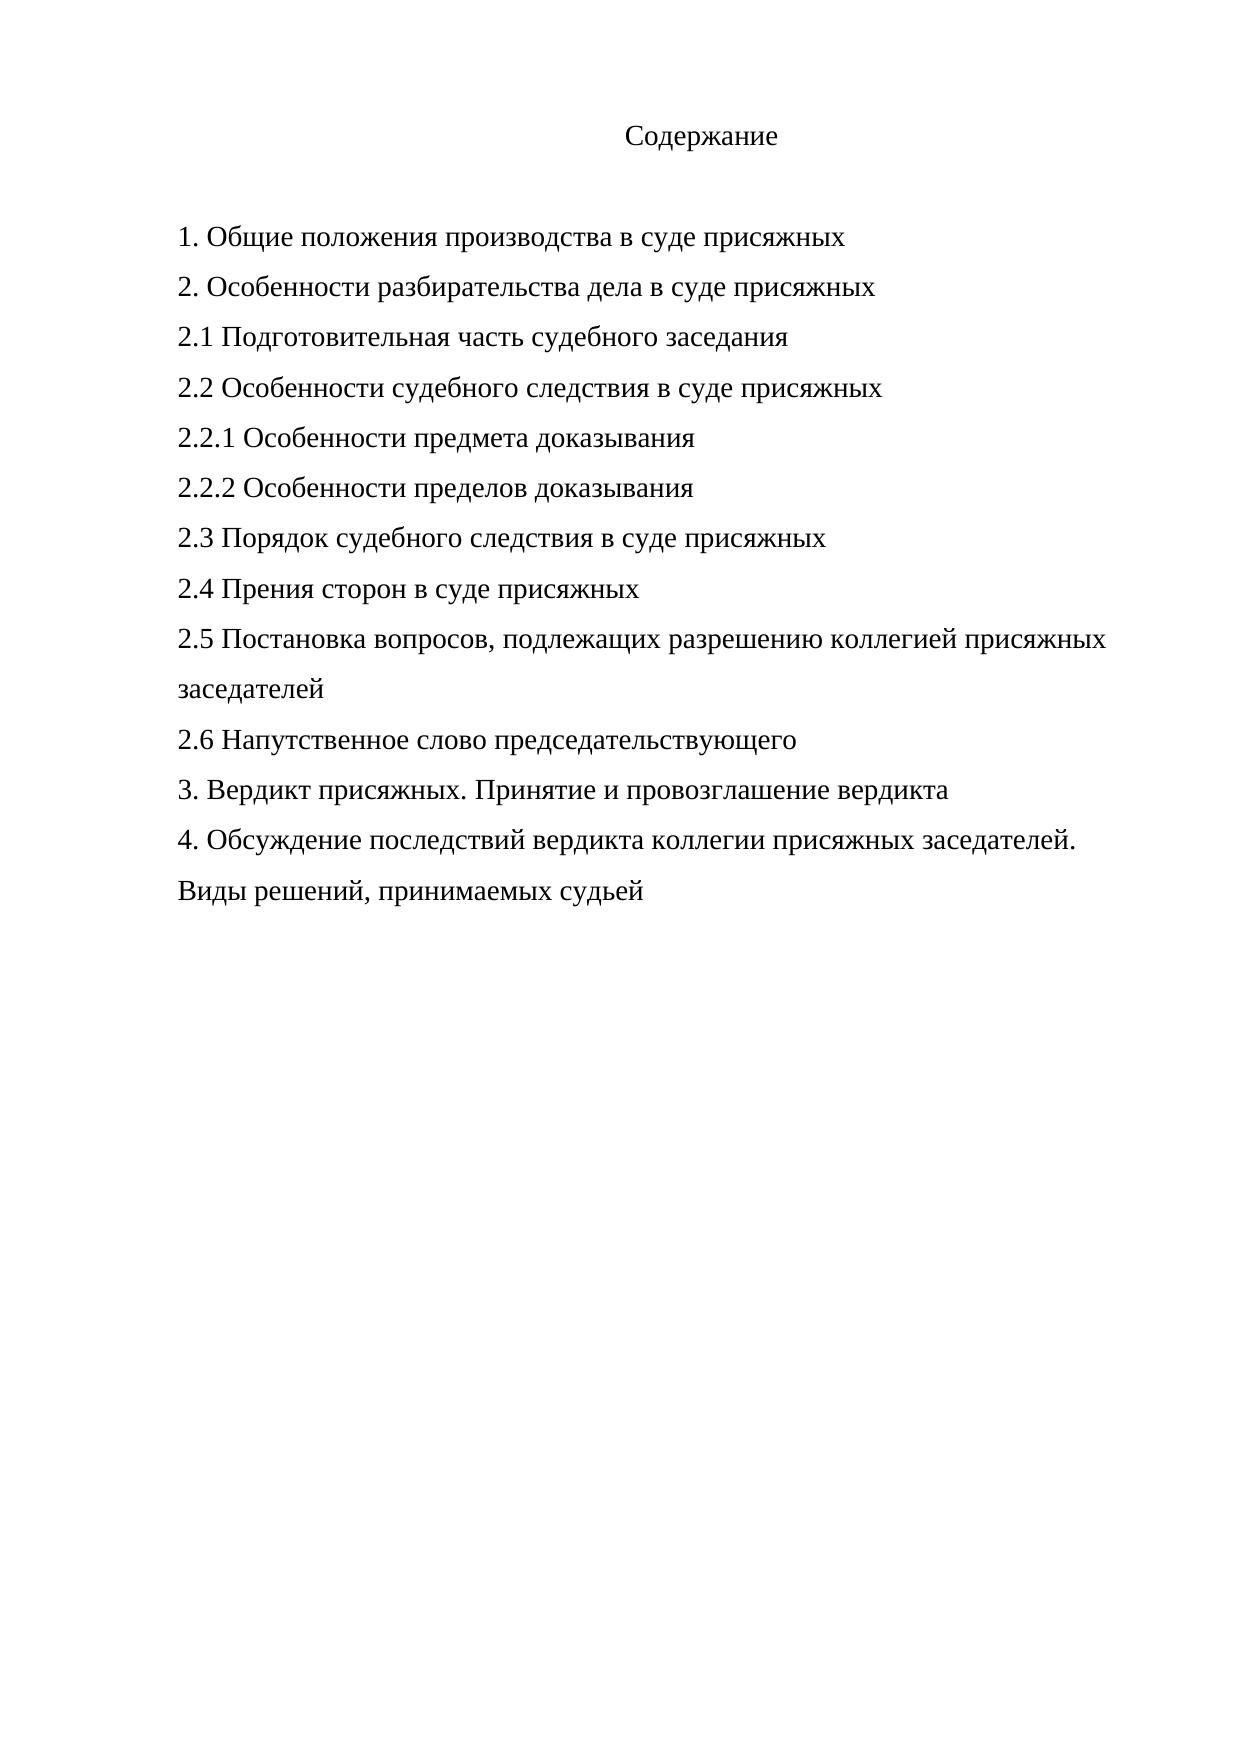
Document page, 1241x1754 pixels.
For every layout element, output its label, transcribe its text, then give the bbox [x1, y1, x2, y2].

text 4. Обсуждение последствий вердикта коллегии присяжных заседателей. Виды решений, принимаемых судьей [177, 822, 1152, 906]
text 2. Особенности разбирательства дела в суде присяжных [177, 269, 1152, 303]
text 1. Общие положения производства в суде присяжных [177, 219, 1152, 252]
text 2.2 Особенности судебного следствия в суде присяжных [177, 370, 1152, 403]
text Содержание [177, 118, 1152, 152]
text 2.1 Подготовительная часть судебного заседания [177, 319, 1152, 353]
text 3. Вердикт присяжных. Принятие и провозглашение вердикта [177, 772, 1152, 806]
text 2.2.2 Особенности пределов доказывания [177, 470, 1152, 504]
text 2.3 Порядок судебного следствия в суде присяжных [177, 521, 1152, 554]
text 2.6 Напутственное слово председательствующего [177, 722, 1152, 755]
text 2.5 Постановка вопросов, подлежащих разрешению коллегией присяжных заседателей [177, 621, 1152, 705]
text 2.2.1 Особенности предмета доказывания [177, 420, 1152, 453]
text 2.4 Прения сторон в суде присяжных [177, 571, 1152, 604]
